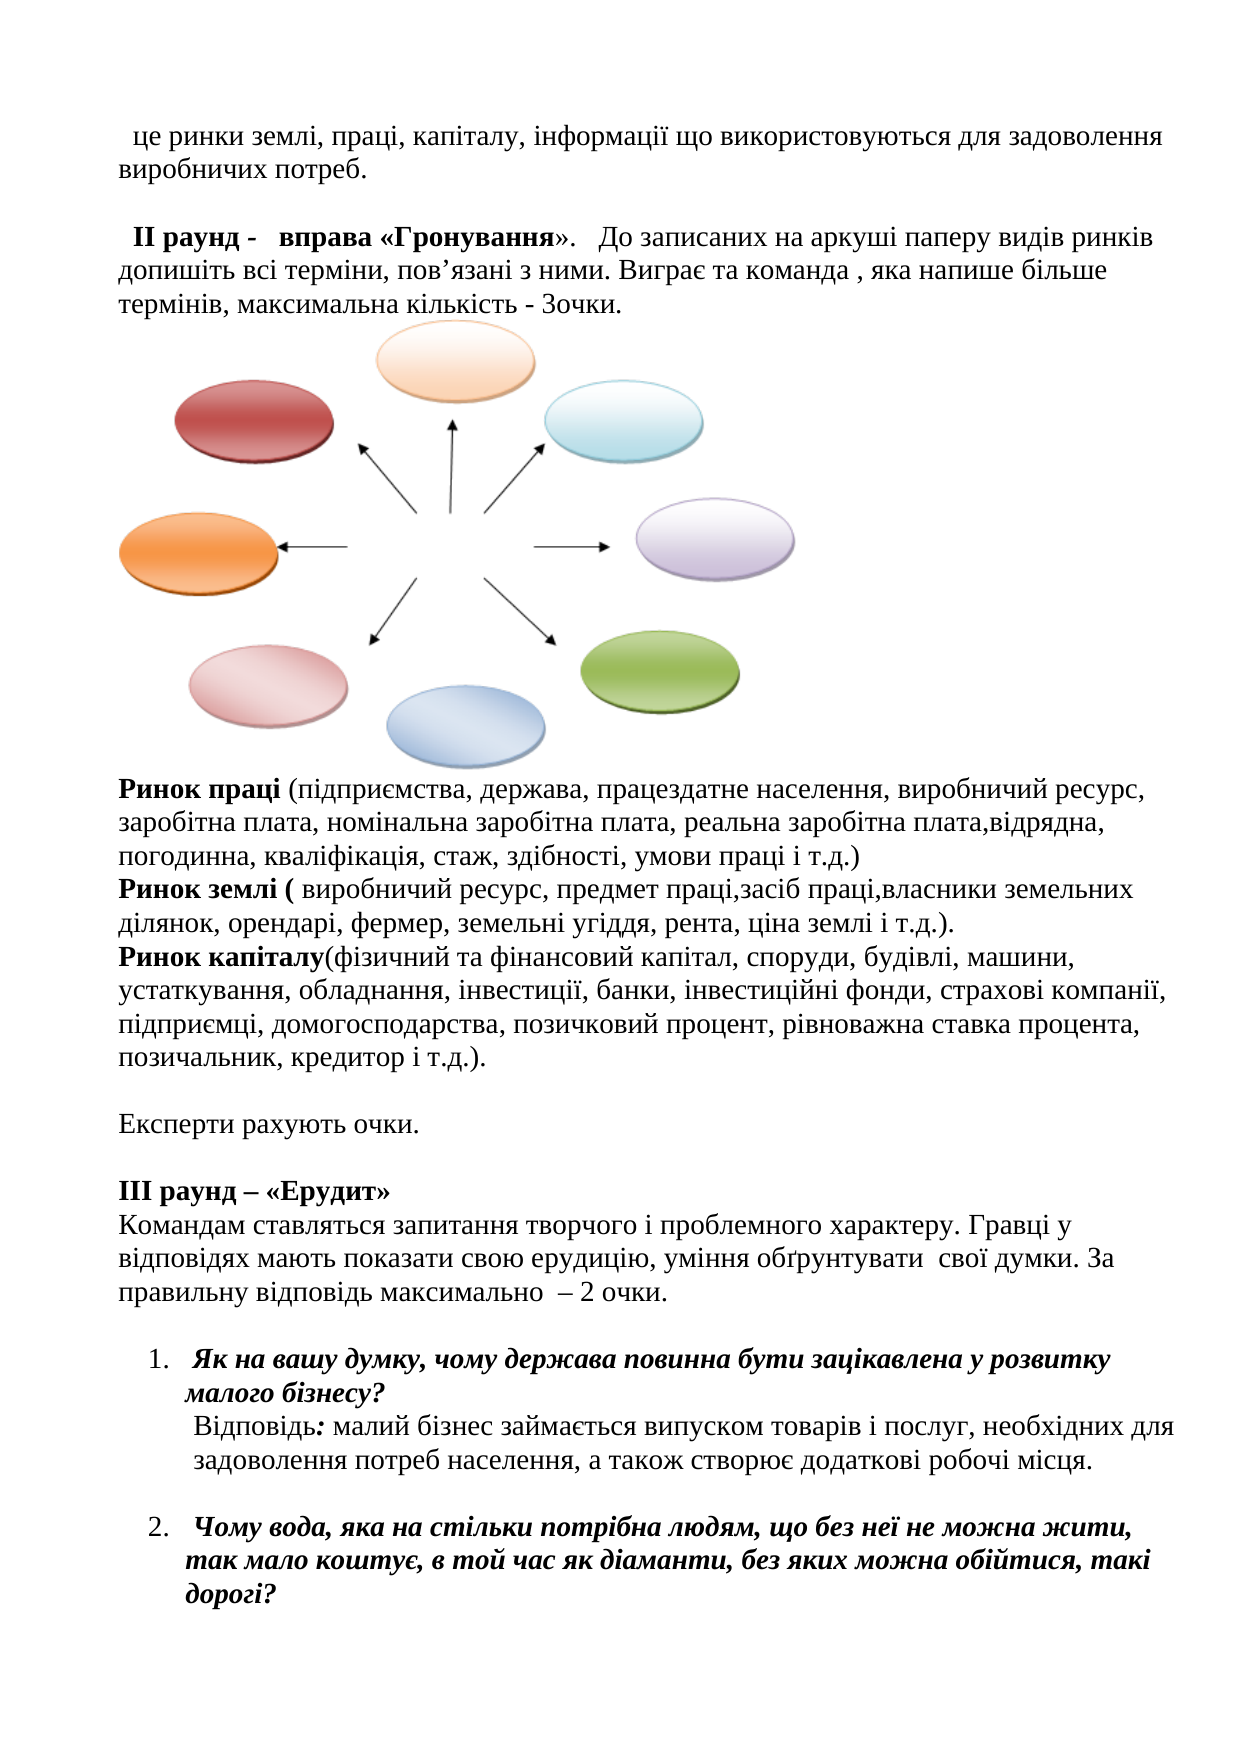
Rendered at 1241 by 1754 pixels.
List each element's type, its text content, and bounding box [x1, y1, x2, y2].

text Ринок землі ( виробничий ресурс, предмет праці,засіб праці,власники земельних ділянок, орендарі, фермер, земельні угіддя, рента, ціна землі і т.д.). [118, 872, 1181, 939]
text Ринок праці (підприємства, держава, працездатне населення, виробничий ресурс, заробітна плата, номінальна заробітна плата, реальна заробітна плата,відрядна, погодинна, кваліфікація, стаж, здібності, умови праці і т.д.) [118, 771, 1181, 872]
list Чому вода, яка на стільки потрібна людям, що без неї не можна жити, так мало коштує, в той час як діаманти, без яких можна обійтися, такі дорогі? [148, 1509, 1181, 1609]
text ІІІ раунд – «Ерудит» [118, 1173, 1181, 1207]
picture [118, 319, 797, 771]
text Командам ставляться запитання творчого і проблемного характеру. Гравці у відповідях мають показати свою ерудицію, уміння обґрунтувати свої думки. За правильну відповідь максимально – 2 очки. [118, 1207, 1181, 1308]
text Експерти рахують очки. [118, 1106, 1181, 1140]
text це ринки землі, праці, капіталу, інформації що використовуються для задоволення виробничих потреб. [118, 118, 1181, 185]
list Відповідь: малий бізнес займається випуском товарів і послуг, необхідних для задоволення потреб населення, а також створює додаткові робочі місця. [193, 1408, 1181, 1475]
text Ринок капіталу(фізичний та фінансовий капітал, споруди, будівлі, машини, устаткування, обладнання, інвестиції, банки, інвестиційні фонди, страхові компанії, підприємці, домогосподарства, позичковий процент, рівноважна ставка процента, позичальник, кредитор і т.д.). [118, 939, 1181, 1073]
list Як на вашу думку, чому держава повинна бути зацікавлена у розвитку малого бізнесу? [148, 1341, 1181, 1408]
